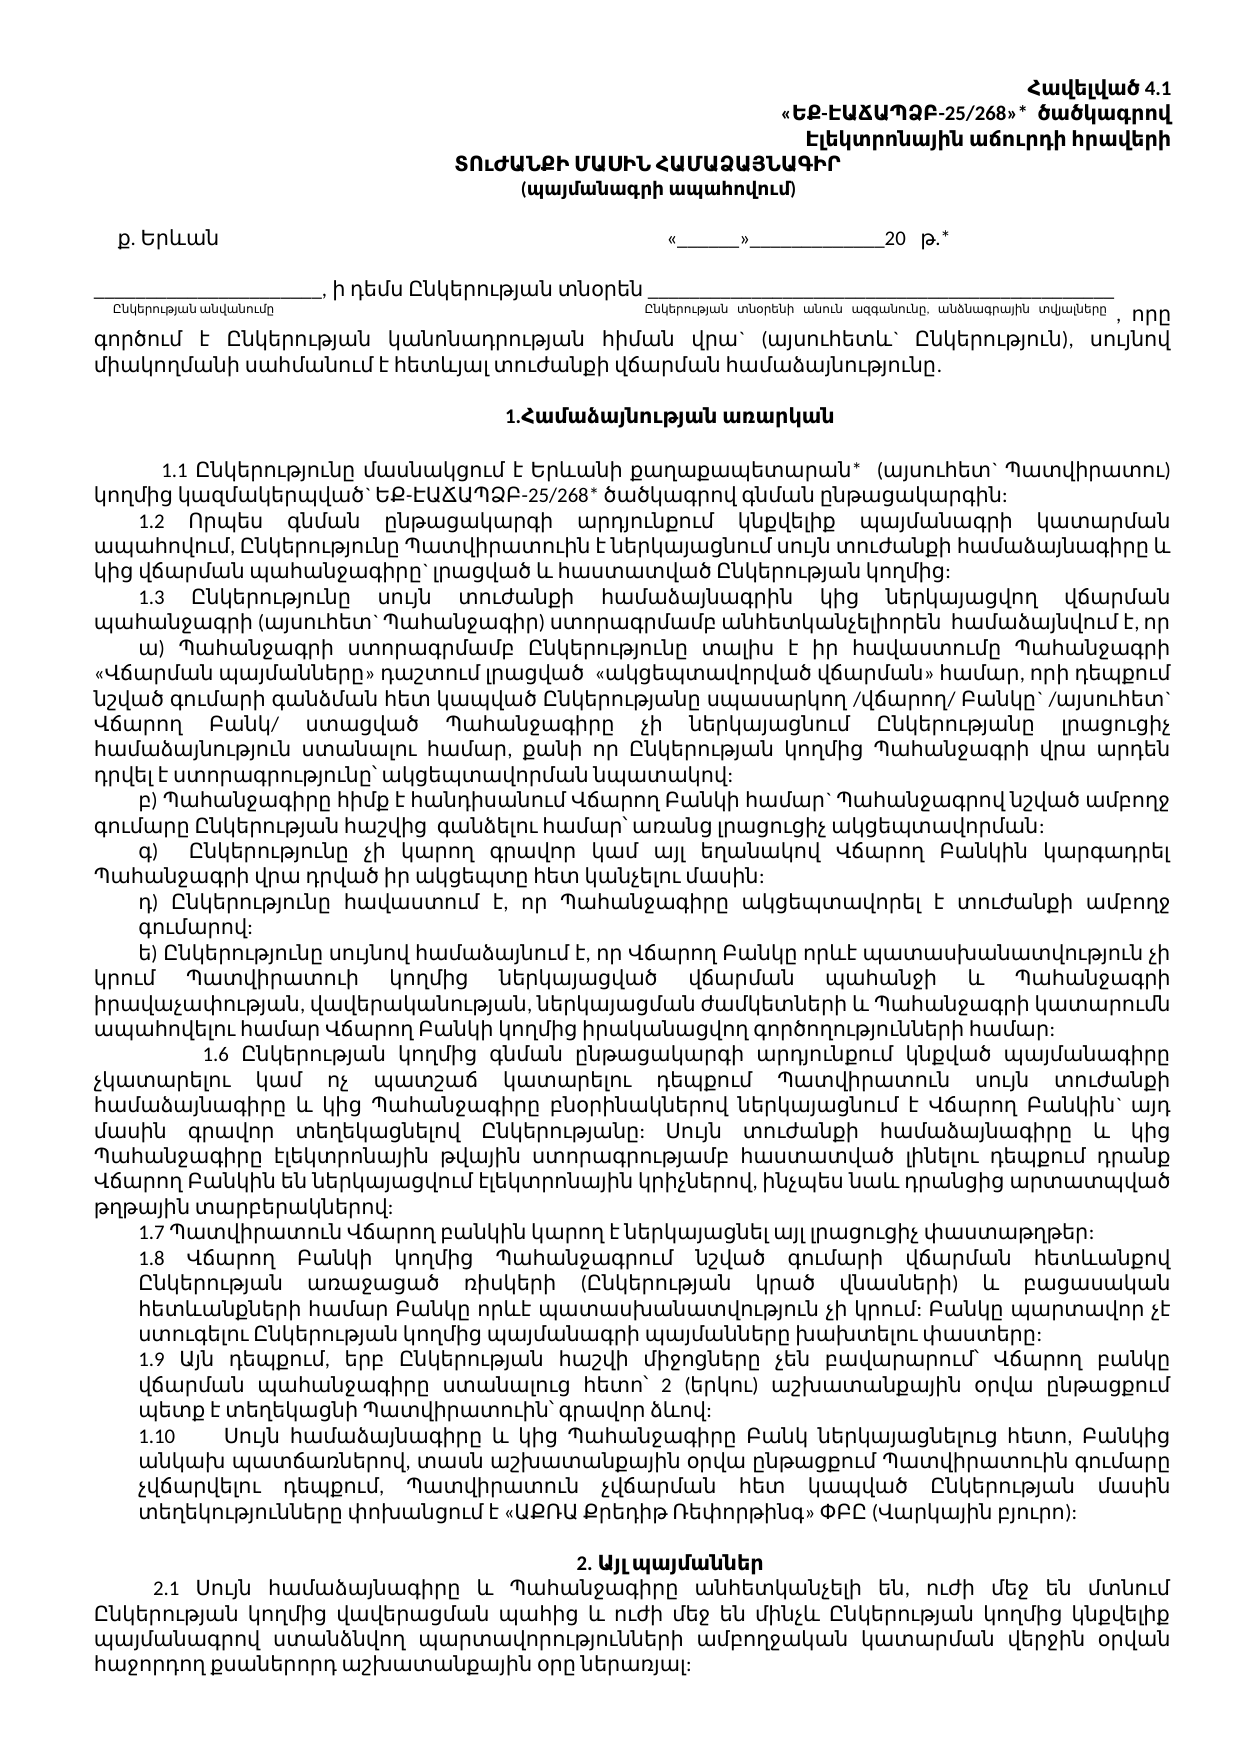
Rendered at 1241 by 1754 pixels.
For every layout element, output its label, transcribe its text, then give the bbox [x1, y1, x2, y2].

text 2. Այլ պայմաններ [169, 1550, 1171, 1575]
text 1.10 Սույն համաձայնագիրը և կից Պահանջագիրը Բանկ ներկայացնելուց հետո, Բանկից անկախ պատճառներով, տասն աշխատանքային օրվա ընթացքում Պատվիրատուին գումարը չվճարվելու դեպքում, Պատվիրատուն չվճարման հետ կապված Ընկերության մասին տեղեկությունները փոխանցում է «ԱՔՌԱ Քրեդիթ Ռեփորթինգ» ՓԲԸ (Վարկային բյուրո): [138, 1423, 1171, 1524]
text 1.6 Ընկերության կողմից գնման ընթացակարգի արդյունքում կնքված պայմանագիրը չկատարելու կամ ոչ պատշաճ կատարելու դեպքում Պատվիրատուն սույն տուժանքի համաձայնագիրը և կից Պահանջագիրը բնօրինակներով ներկայացնում է Վճարող Բանկին` այդ մասին գրավոր տեղեկացնելով Ընկերությանը: Սույն տուժանքի համաձայնագիրը և կից Պահանջագիրը էլեկտրոնային թվային ստորագրությամբ հաստատված լինելու դեպքում դրանք Վճարող Բանկին են ներկայացվում էլեկտրոնային կրիչներով, ինչպես նաև դրանցից արտատպված թղթային տարբերակներով: [94, 1042, 1171, 1219]
text 1.3 Ընկերությունը սույն տուժանքի համաձայնագրին կից ներկայացվող վճարման պահանջագրի (այսուհետ` Պահանջագիր) ստորագրմամբ անհետկանչելիորեն համաձայնվում է, որ [94, 584, 1171, 635]
text Ընկերության անվանումը Ընկերության տնօրենի անուն ազգանունը, անձնագրային տվյալները , որը գործում է Ընկերության կանոնադրության հիման վրա` (այսուհետև` Ընկերություն), սույնով միակողմանի սահմանում է հետևյալ տուժանքի վճարման համաձայնությունը. [94, 301, 1171, 377]
text 2.1 Սույն համաձայնագիրը և Պահանջագիրը անհետկանչելի են, ուժի մեջ են մտնում Ընկերության կողմից վավերացման պահից և ուժի մեջ են մինչև Ընկերության կողմից կնքվելիք պայմանագրով ստանձնվող պարտավորությունների ամբողջական կատարման վերջին օրվան հաջորդող քսաներորդ աշխատանքային օրը ներառյալ: [94, 1575, 1171, 1677]
text գ) Ընկերությունը չի կարող գրավոր կամ այլ եղանակով Վճարող Բանկին կարգադրել Պահանջագրի վրա դրված իր ակցեպտը հետ կանչելու մասին: [94, 838, 1171, 889]
text ե) Ընկերությունը սույնով համաձայնում է, որ Վճարող Բանկը որևէ պատասխանատվություն չի կրում Պատվիրատուի կողմից ներկայացված վճարման պահանջի և Պահանջագրի իրավաչափության, վավերականության, ներկայացման ժամկետների և Պահանջագրի կատարումն ապահովելու համար Վճարող Բանկի կողմից իրականացվող գործողությունների համար: [94, 940, 1171, 1042]
text «ԵՔ-ԷԱՃԱՊՁԲ-25/268»* ծածկագրով [94, 100, 1171, 126]
text (պայմանագրի ապահովում) [94, 177, 1171, 199]
text ______________________, ի դեմս Ընկերության տնօրեն _____________________________________________ [94, 276, 1171, 301]
text ՏՈւԺԱՆՔԻ ՄԱՍԻՆ ՀԱՄԱՁԱՅՆԱԳԻՐ [94, 151, 1171, 177]
text 1.9 Այն դեպքում, երբ Ընկերության հաշվի միջոցները չեն բավարարում՝ Վճարող բանկը վճարման պահանջագիրը ստանալուց հետո՝ 2 (երկու) աշխատանքային օրվա ընթացքում պետք է տեղեկացնի Պատվիրատուին՝ գրավոր ձևով: [138, 1347, 1171, 1423]
text ա) Պահանջագրի ստորագրմամբ Ընկերությունը տալիս է իր հավաստումը Պահանջագրի «Վճարման պայմանները» դաշտում լրացված «ակցեպտավորված վճարման» համար, որի դեպքում նշված գումարի գանձման հետ կապված Ընկերությանը սպասարկող /վճարող/ Բանկը` /այսուհետ` Վճարող Բանկ/ ստացված Պահանջագիրը չի ներկայացնում Ընկերությանը լրացուցիչ համաձայնություն ստանալու համար, քանի որ Ընկերության կողմից Պահանջագրի վրա արդեն դրվել է ստորագրությունը՝ ակցեպտավորման նպատակով: [94, 635, 1171, 787]
text դ) Ընկերությունը հավաստում է, որ Պահանջագիրը ակցեպտավորել է տուժանքի ամբողջ գումարով: [138, 889, 1171, 940]
text ք. Երևան «______»_____________20 թ.* [94, 225, 1171, 250]
text Հավելված 4.1 [94, 75, 1171, 100]
text 1.Համաձայնության առարկան [169, 403, 1171, 428]
text բ) Պահանջագիրը հիմք է հանդիսանում Վճարող Բանկի համար` Պահանջագրով նշված ամբողջ գումարը Ընկերության հաշվից գանձելու համար՝ առանց լրացուցիչ ակցեպտավորման: [94, 787, 1171, 838]
text 1.1 Ընկերությունը մասնակցում է Երևանի քաղաքապետարան* (այսուհետ` Պատվիրատու) կողմից կազմակերպված` ԵՔ-ԷԱՃԱՊՁԲ-25/268* ծածկագրով գնման ընթացակարգին: [94, 457, 1171, 508]
text 1.2 Որպես գնման ընթացակարգի արդյունքում կնքվելիք պայմանագրի կատարման ապահովում, Ընկերությունը Պատվիրատուին է ներկայացնում սույն տուժանքի համաձայնագիրը և կից վճարման պահանջագիրը` լրացված և հաստատված Ընկերության կողմից: [94, 508, 1171, 584]
text Էլեկտրոնային աճուրդի հրավերի [94, 126, 1171, 151]
text 1.8 Վճարող Բանկի կողմից Պահանջագրում նշված գումարի վճարման հետևանքով Ընկերության առաջացած ռիսկերի (Ընկերության կրած վնասների) և բացասական հետևանքների համար Բանկը որևէ պատասխանատվություն չի կրում: Բանկը պարտավոր չէ ստուգելու Ընկերության կողմից պայմանագրի պայմանները խախտելու փաստերը: [138, 1245, 1171, 1347]
text 1.7 Պատվիրատուն Վճարող բանկին կարող է ներկայացնել այլ լրացուցիչ փաստաթղթեր: [138, 1219, 1171, 1245]
